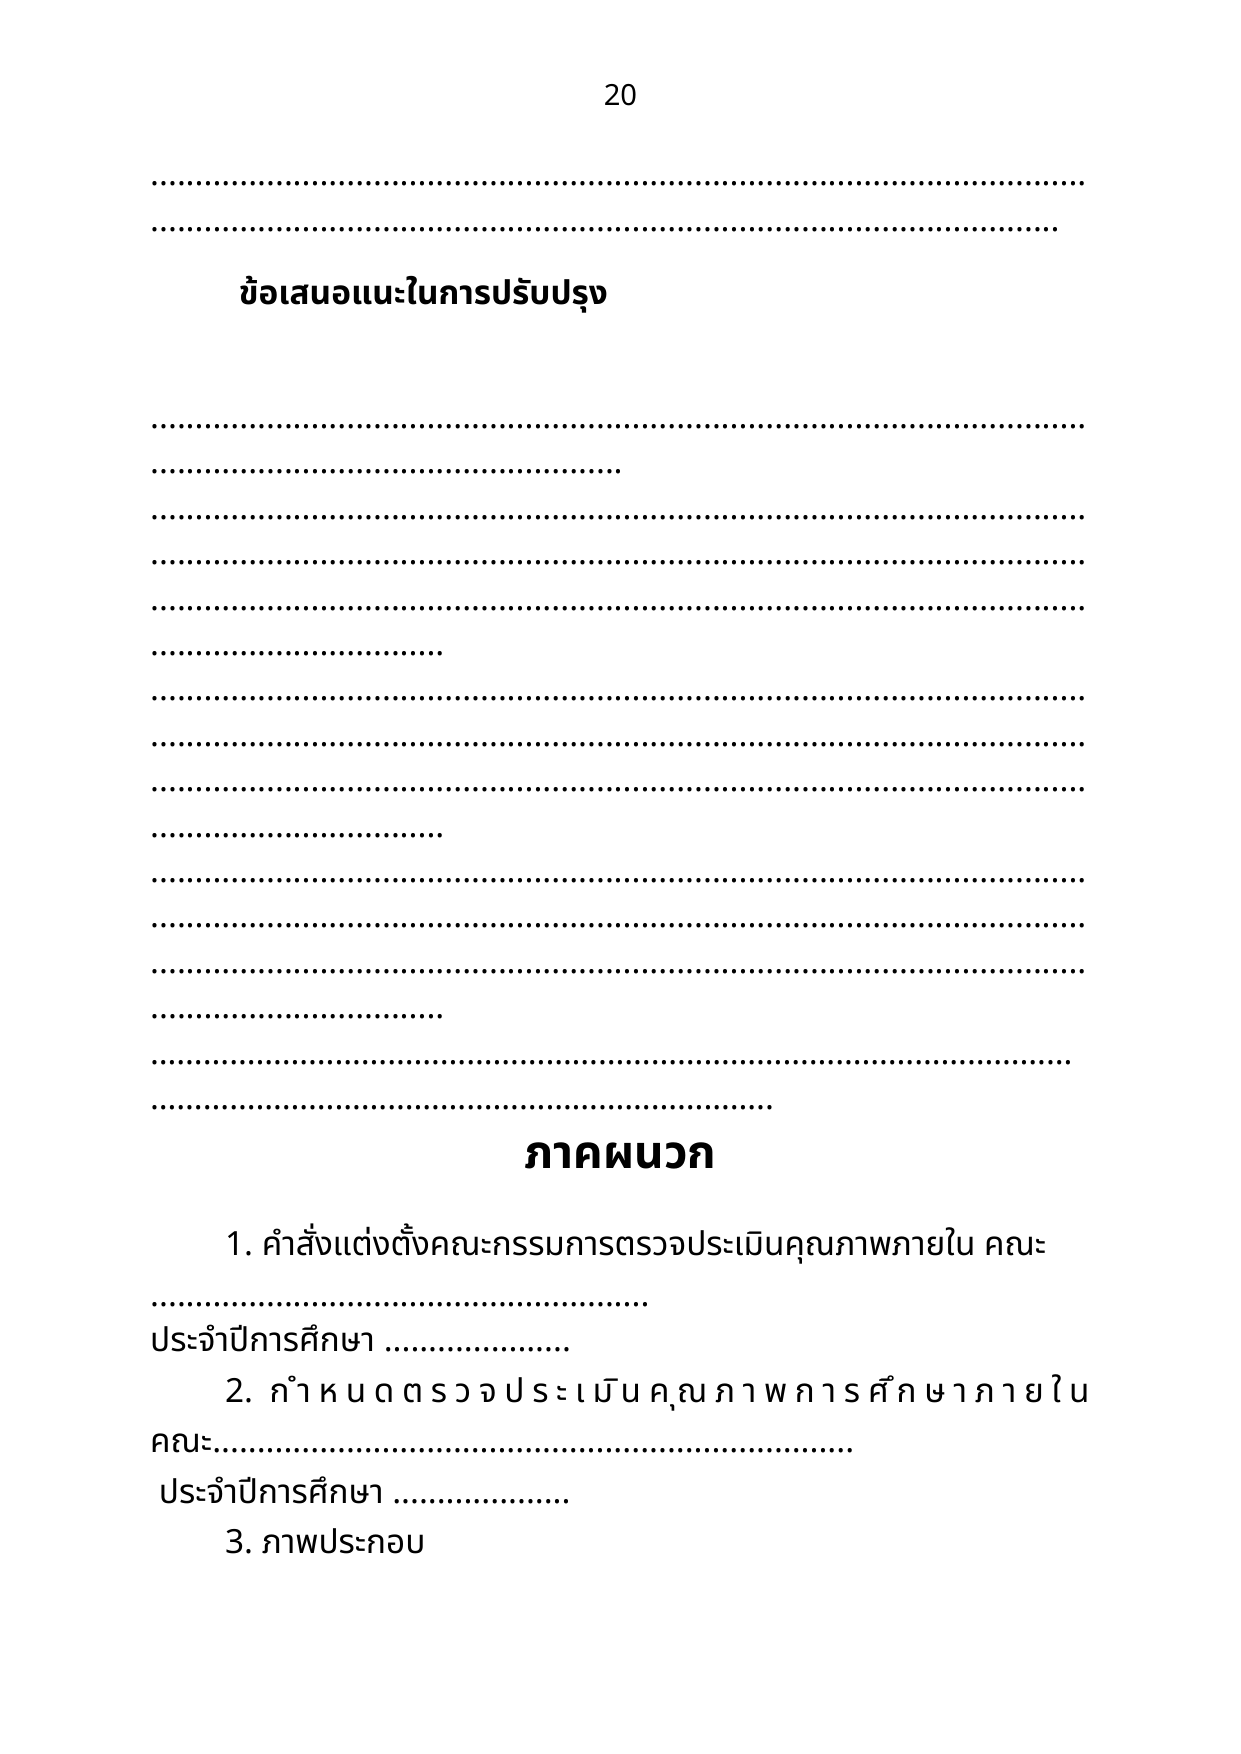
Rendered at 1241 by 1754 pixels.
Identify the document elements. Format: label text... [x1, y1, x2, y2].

text 3. ภาพประกอบ [150, 1518, 1090, 1569]
text 2. กำหนดตรวจประเมินคุณภาพการศึกษาภายใน คณะ........................................................................ [150, 1366, 1090, 1468]
text ภาคผนวก [150, 1119, 1090, 1189]
text ………………………………………………………………………………………………………………………………………………………….. [150, 1028, 1095, 1119]
text ประจำปีการศึกษา ..................... [150, 1316, 1090, 1366]
text 1. คำสั่งแต่งตั้งคณะกรรมการตรวจประเมินคุณภาพภายใน คณะ ........................................................ [150, 1220, 1090, 1316]
text ข้อเสนอแนะในการปรับปรุง [150, 269, 1090, 319]
text .............................................................................................................................................................. [150, 319, 1095, 483]
text ประจำปีการศึกษา .................... [150, 1468, 1090, 1518]
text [150, 150, 1090, 241]
